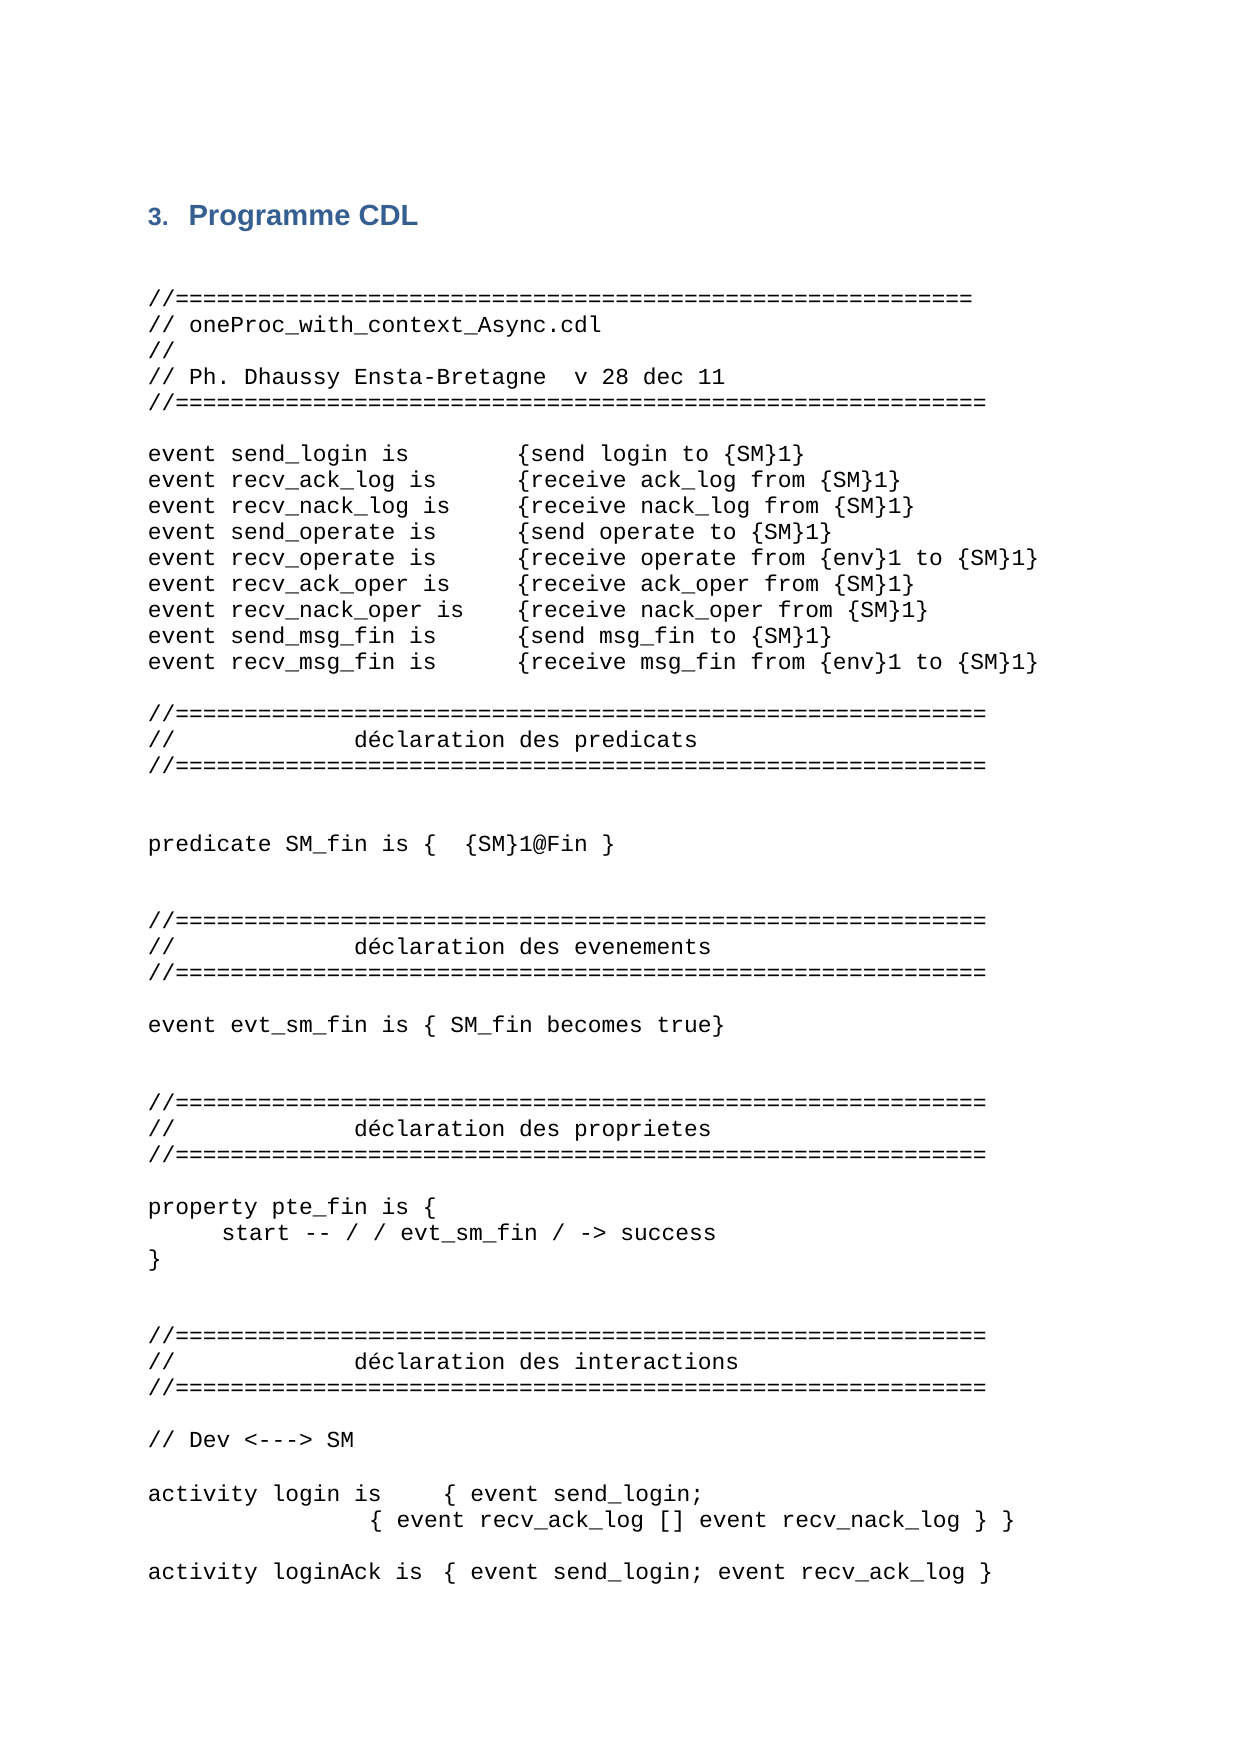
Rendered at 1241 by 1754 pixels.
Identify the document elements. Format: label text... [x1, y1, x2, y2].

text start -- / / evt_sm_fin / -> success [148, 1221, 1093, 1247]
text event recv_operate is {receive operate from {env}1 to {SM}1} [148, 547, 1093, 572]
text predicate SM_fin is { {SM}1@Fin } [148, 832, 1093, 858]
text //========================================================== [148, 287, 1093, 313]
text activity loginAck is { event send_login; event recv_ack_log } [148, 1560, 1093, 1586]
text // Dev <---> SM [148, 1428, 1093, 1454]
text event recv_nack_log is {receive nack_log from {SM}1} [148, 495, 1093, 521]
text event evt_sm_fin is { SM_fin becomes true} [148, 1013, 1093, 1039]
text event recv_ack_oper is {receive ack_oper from {SM}1} [148, 572, 1093, 598]
text //=========================================================== [148, 1091, 1093, 1117]
text event recv_ack_log is {receive ack_log from {SM}1} [148, 469, 1093, 495]
text // oneProc_with_context_Async.cdl [148, 313, 1093, 339]
text // Ph. Dhaussy Ensta-Bretagne v 28 dec 11 [148, 365, 1093, 391]
text //=========================================================== [148, 391, 1093, 417]
text //=========================================================== [148, 702, 1093, 728]
text // [148, 339, 1093, 365]
text // déclaration des interactions [148, 1351, 1093, 1377]
text { event recv_ack_log [] event recv_nack_log } } [148, 1508, 1093, 1534]
text event send_login is {send login to {SM}1} [148, 443, 1093, 469]
text event recv_msg_fin is {receive msg_fin from {env}1 to {SM}1} [148, 650, 1093, 676]
text // déclaration des predicats [148, 728, 1093, 754]
text //=========================================================== [148, 754, 1093, 780]
text } [148, 1247, 1093, 1273]
text //=========================================================== [148, 962, 1093, 987]
text //=========================================================== [148, 1377, 1093, 1402]
text //=========================================================== [148, 1143, 1093, 1169]
text activity login is { event send_login; [148, 1482, 1093, 1508]
text event send_msg_fin is {send msg_fin to {SM}1} [148, 624, 1093, 650]
text event send_operate is {send operate to {SM}1} [148, 521, 1093, 547]
text // déclaration des proprietes [148, 1117, 1093, 1143]
text //=========================================================== [148, 1325, 1093, 1351]
text //=========================================================== [148, 910, 1093, 936]
text // déclaration des evenements [148, 936, 1093, 962]
text event recv_nack_oper is {receive nack_oper from {SM}1} [148, 598, 1093, 624]
subtitle Programme CDL [148, 198, 1093, 231]
text property pte_fin is { [148, 1195, 1093, 1221]
